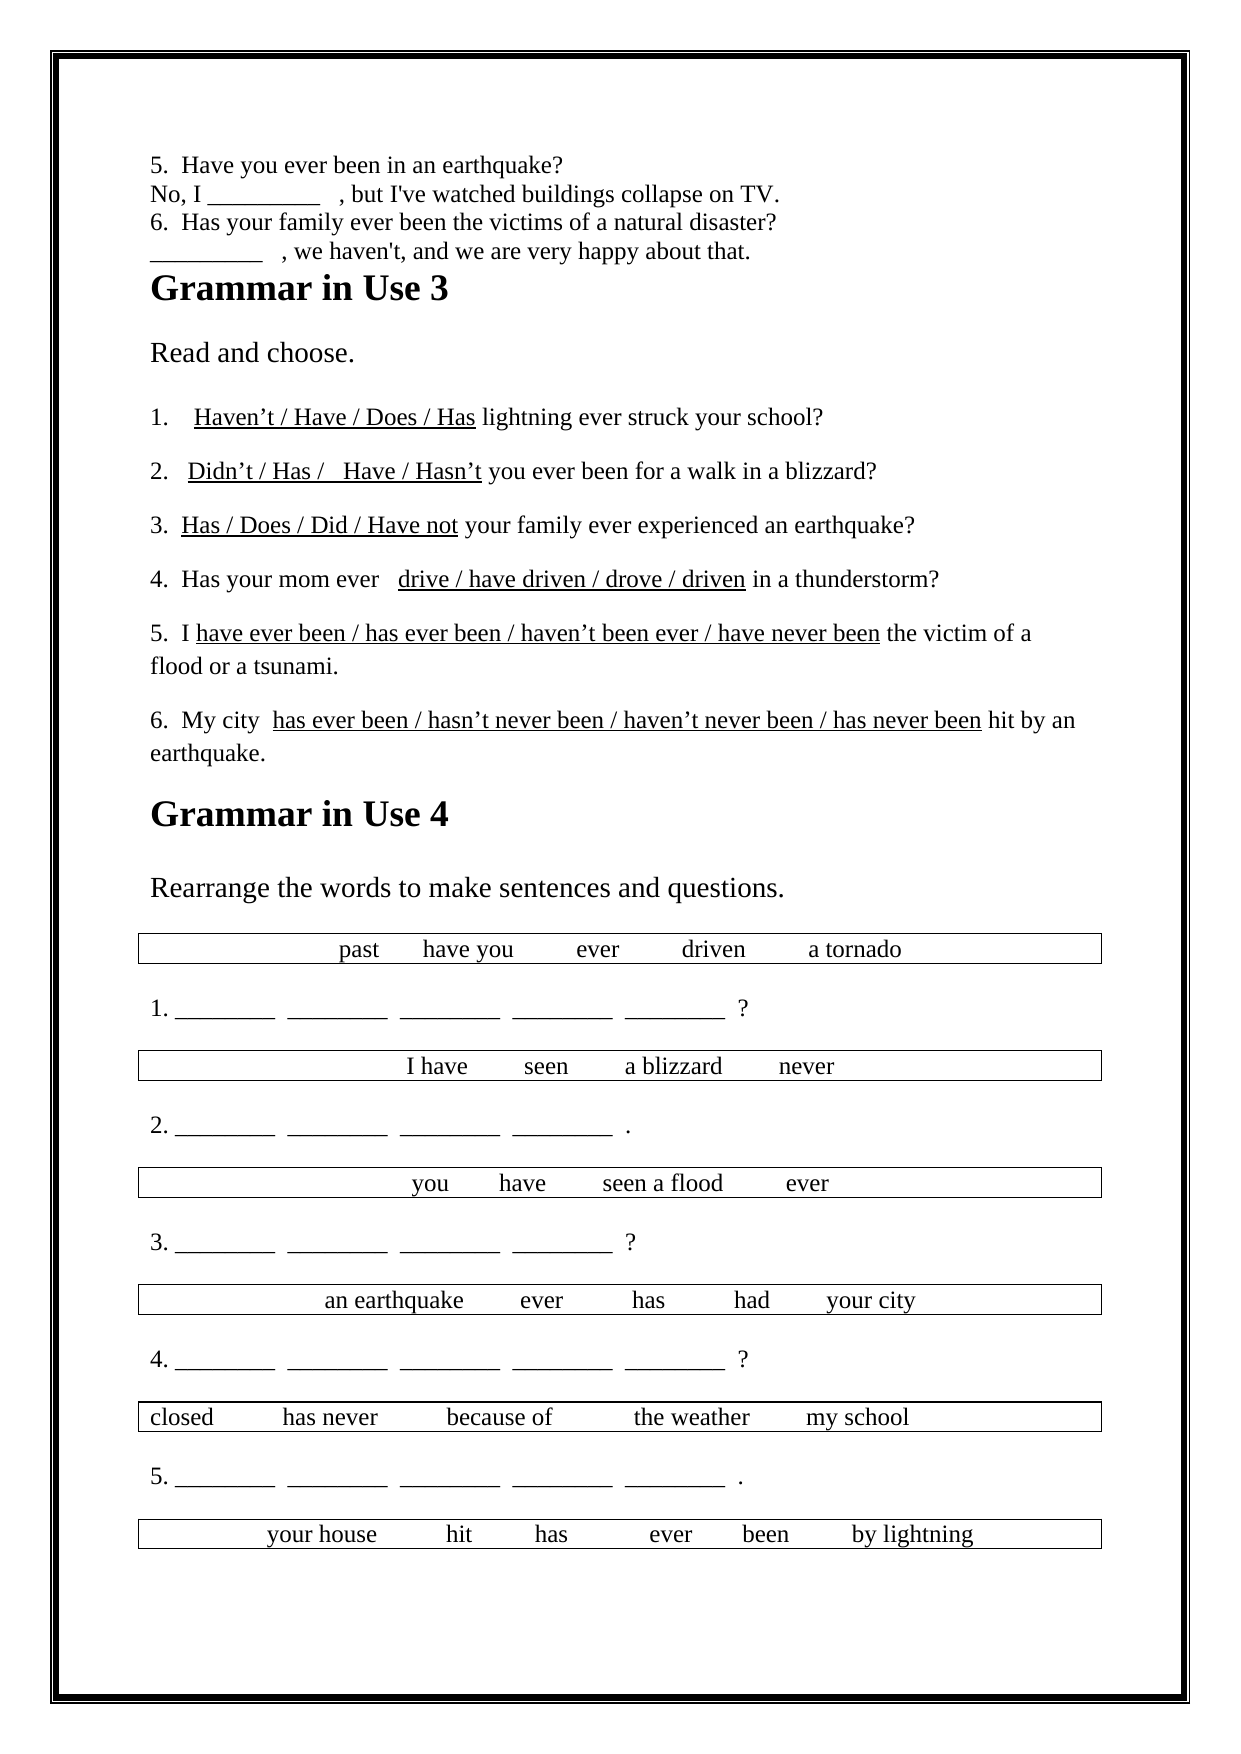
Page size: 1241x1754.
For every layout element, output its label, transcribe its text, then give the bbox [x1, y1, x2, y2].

text 5. I have ever been / has ever been / haven’t been ever / have never been the victim of a flood or a tsunami. [150, 618, 1090, 680]
text 6. Has your family ever been the victims of a natural disaster? _________ , we haven't, and we are very happy about that. [150, 207, 1090, 265]
text 1. Haven’t / Have / Does / Has lightning ever struck your school? [150, 402, 1090, 431]
text 2. ________ ________ ________ ________ . [150, 1110, 1090, 1138]
text 5. Have you ever been in an earthquake? No, I _________ , but I've watched buildings collapse on TV. [150, 150, 1090, 207]
table_header an earthquake ever has had your city [139, 1285, 1101, 1314]
table_header you have seen a flood ever [139, 1168, 1101, 1197]
text 3. ________ ________ ________ ________ ? [150, 1227, 1090, 1256]
text Rearrange the words to make sentences and questions. [150, 870, 1090, 904]
text 2. Didn’t / Has / Have / Hasn’t you ever been for a walk in a blizzard? [150, 456, 1090, 485]
text 6. My city has ever been / hasn’t never been / haven’t never been / has never been hit by an earthquake. [150, 705, 1090, 767]
text 4. ________ ________ ________ ________ ________ ? [150, 1344, 1090, 1373]
text Grammar in Use 4 [150, 792, 1090, 835]
text 4. Has your mom ever drive / have driven / drove / driven in a thunderstorm? [150, 564, 1090, 593]
table_header your house hit has ever been by lightning [139, 1520, 1101, 1548]
table_header past have you ever driven a tornado [139, 934, 1101, 963]
text 5. ________ ________ ________ ________ ________ . [150, 1461, 1090, 1490]
text 3. Has / Does / Did / Have not your family ever experienced an earthquake? [150, 510, 1090, 539]
table_header I have seen a blizzard never [139, 1051, 1101, 1080]
text Grammar in Use 3 [150, 265, 1090, 308]
text 1. ________ ________ ________ ________ ________ ? [150, 993, 1090, 1021]
table_header closed has never because of the weather my school [139, 1403, 1101, 1431]
text Read and choose. [150, 335, 1090, 369]
